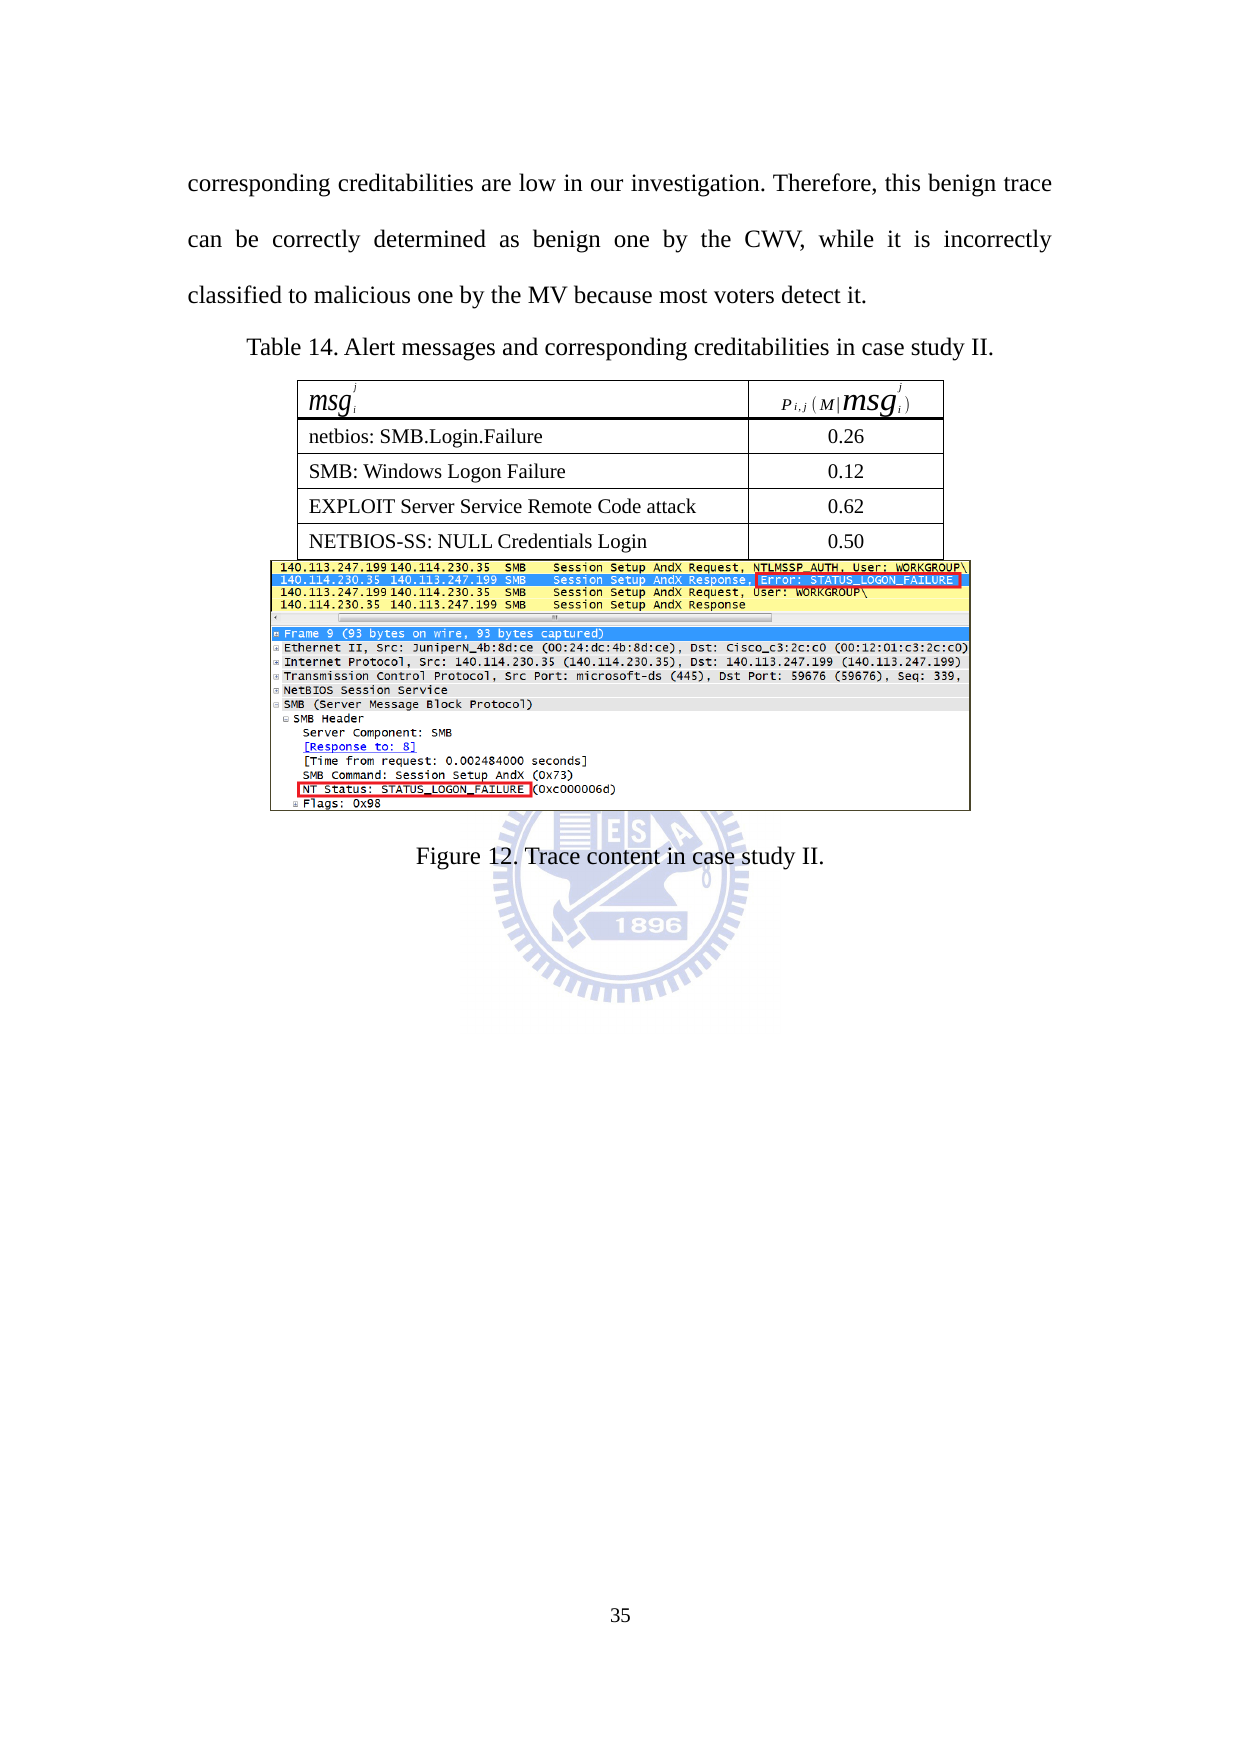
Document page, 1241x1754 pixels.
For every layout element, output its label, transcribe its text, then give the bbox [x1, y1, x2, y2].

picture [271, 561, 969, 810]
text Figure 12. Trace content in case study II. [187, 837, 1053, 874]
text Table 14. Alert messages and corresponding creditabilities in case study II. [187, 328, 1053, 366]
table_cell 0.26 [749, 420, 943, 452]
table_header [749, 381, 943, 417]
table_cell 0.50 [749, 524, 943, 559]
table_cell EXPLOIT Server Service Remote Code attack [298, 489, 748, 523]
table_cell netbios: SMB.Login.Failure [298, 420, 748, 452]
table_cell 0.12 [749, 454, 943, 488]
table_cell 0.62 [749, 489, 943, 523]
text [187, 164, 1053, 314]
table_cell NETBIOS-SS: NULL Credentials Login [298, 524, 748, 559]
picture [460, 811, 781, 837]
table_header [298, 381, 748, 417]
table_cell SMB: Windows Logon Failure [298, 454, 748, 488]
picture [460, 874, 781, 1034]
